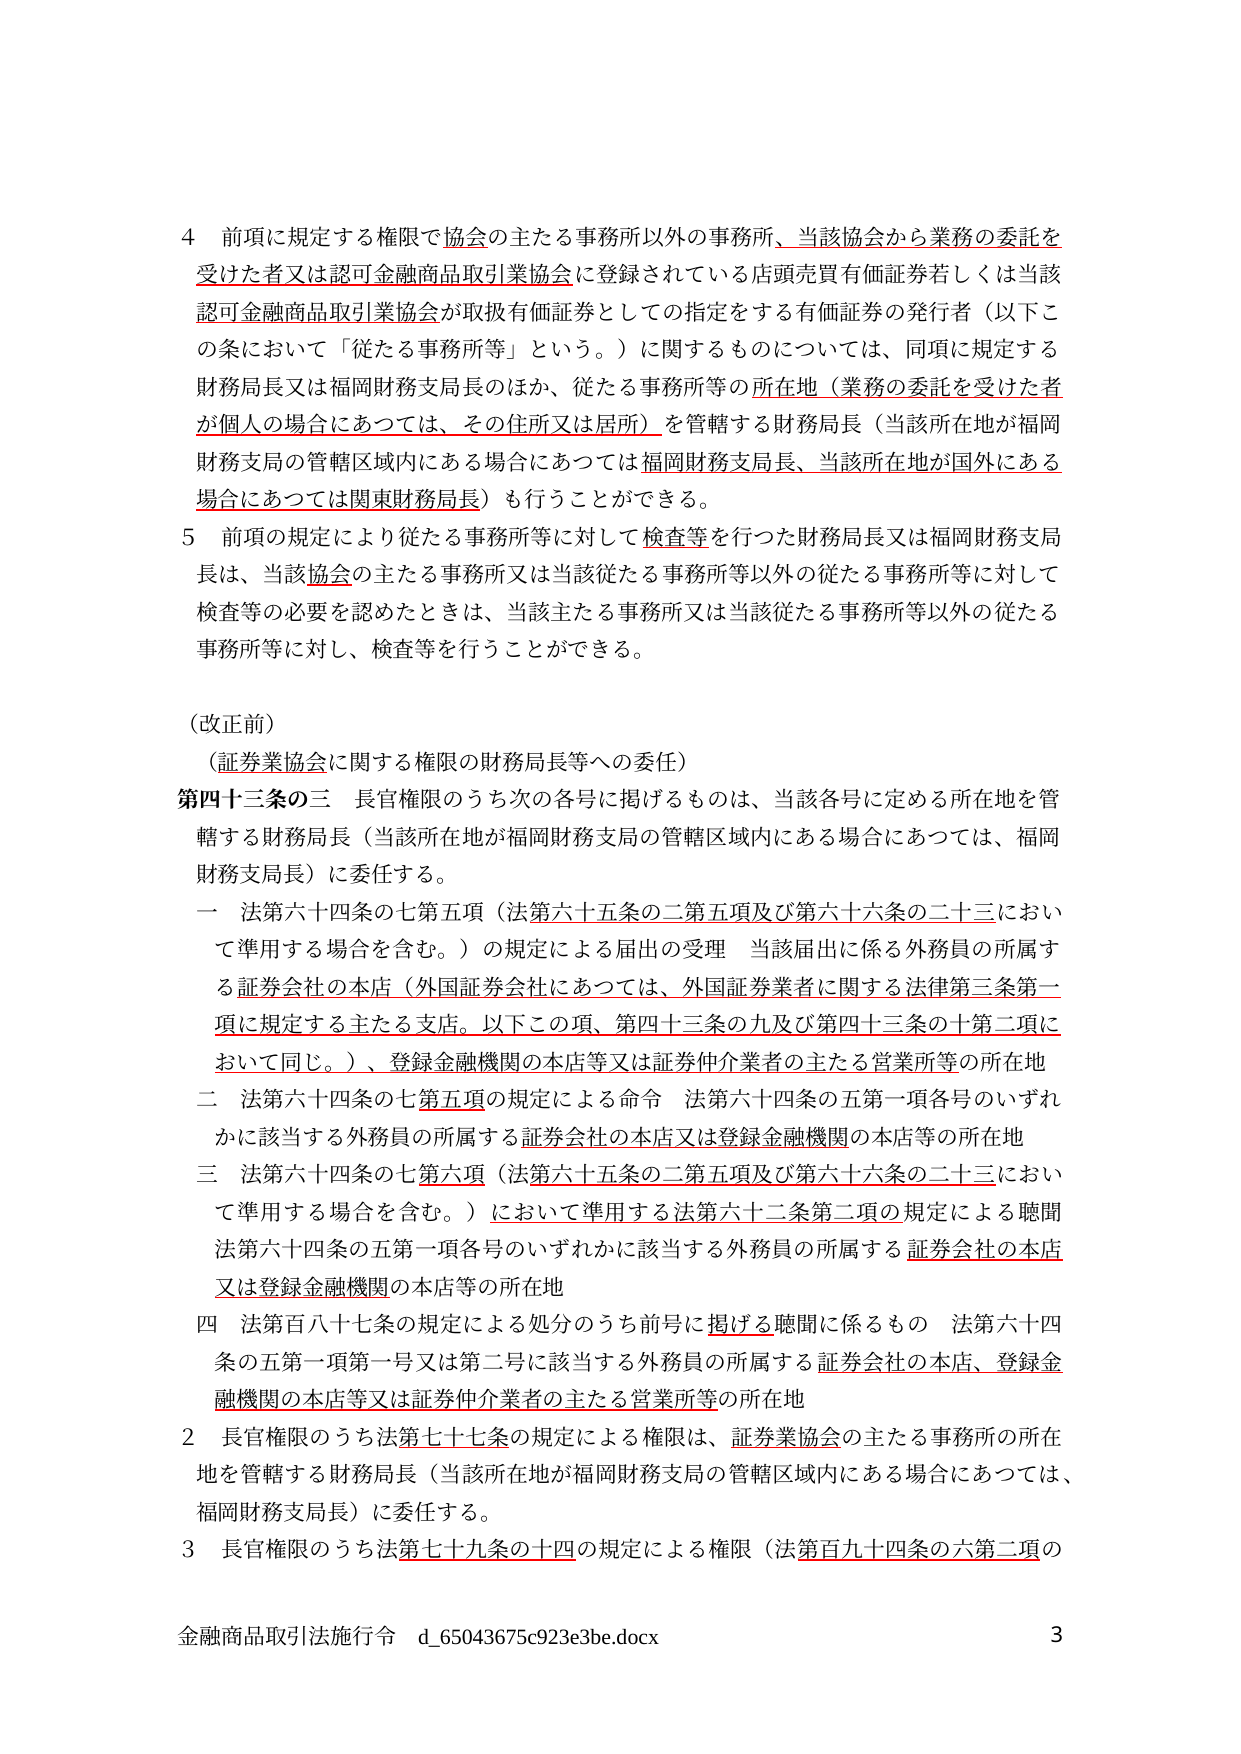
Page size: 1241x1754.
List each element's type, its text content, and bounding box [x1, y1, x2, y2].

text （証券業協会に関する権限の財務局長等への委任） [196, 742, 1063, 779]
text （改正前） [177, 704, 1063, 742]
text 一 法第六十四条の七第五項（法第六十五条の二第五項及び第六十六条の二十三において準用する場合を含む。）の規定による届出の受理 当該届出に係る外務員の所属する証券会社の本店（外国証券会社にあつては、外国証券業者に関する法律第三条第一項に規定する主たる支店。以下この項、第四十三条の九及び第四十三条の十第二項において同じ。）、登録金融機関の本店等又は証券仲介業者の主たる営業所等の所在地 [196, 892, 1063, 1079]
text 三 法第六十四条の七第六項（法第六十五条の二第五項及び第六十六条の二十三において準用する場合を含む。）において準用する法第六十二条第二項の規定による聴聞 法第六十四条の五第一項各号のいずれかに該当する外務員の所属する証券会社の本店又は登録金融機関の本店等の所在地 [196, 1154, 1063, 1304]
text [177, 1529, 1063, 1567]
text 第四十三条の三 長官権限のうち次の各号に掲げるものは、当該各号に定める所在地を管轄する財務局長（当該所在地が福岡財務支局の管轄区域内にある場合にあつては、福岡財務支局長）に委任する。 [177, 779, 1063, 892]
text ４ 前項に規定する権限で協会の主たる事務所以外の事務所、当該協会から業務の委託を受けた者又は認可金融商品取引業協会に登録されている店頭売買有価証券若しくは当該認可金融商品取引業協会が取扱有価証券としての指定をする有価証券の発行者（以下この条において「従たる事務所等」という。）に関するものについては、同項に規定する財務局長又は福岡財務支局長のほか、従たる事務所等の所在地（業務の委託を受けた者が個人の場合にあつては、その住所又は居所）を管轄する財務局長（当該所在地が福岡財務支局の管轄区域内にある場合にあつては福岡財務支局長、当該所在地が国外にある場合にあつては関東財務局長）も行うことができる。 [177, 217, 1063, 517]
text 二 法第六十四条の七第五項の規定による命令 法第六十四条の五第一項各号のいずれかに該当する外務員の所属する証券会社の本店又は登録金融機関の本店等の所在地 [196, 1079, 1063, 1154]
text ２ 長官権限のうち法第七十七条の規定による権限は、証券業協会の主たる事務所の所在地を管轄する財務局長（当該所在地が福岡財務支局の管轄区域内にある場合にあつては、福岡財務支局長）に委任する。 [177, 1417, 1063, 1529]
text 四 法第百八十七条の規定による処分のうち前号に掲げる聴聞に係るもの 法第六十四条の五第一項第一号又は第二号に該当する外務員の所属する証券会社の本店、登録金融機関の本店等又は証券仲介業者の主たる営業所等の所在地 [196, 1304, 1063, 1417]
text ５ 前項の規定により従たる事務所等に対して検査等を行つた財務局長又は福岡財務支局長は、当該協会の主たる事務所又は当該従たる事務所等以外の従たる事務所等に対して検査等の必要を認めたときは、当該主たる事務所又は当該従たる事務所等以外の従たる事務所等に対し、検査等を行うことができる。 [177, 517, 1063, 667]
